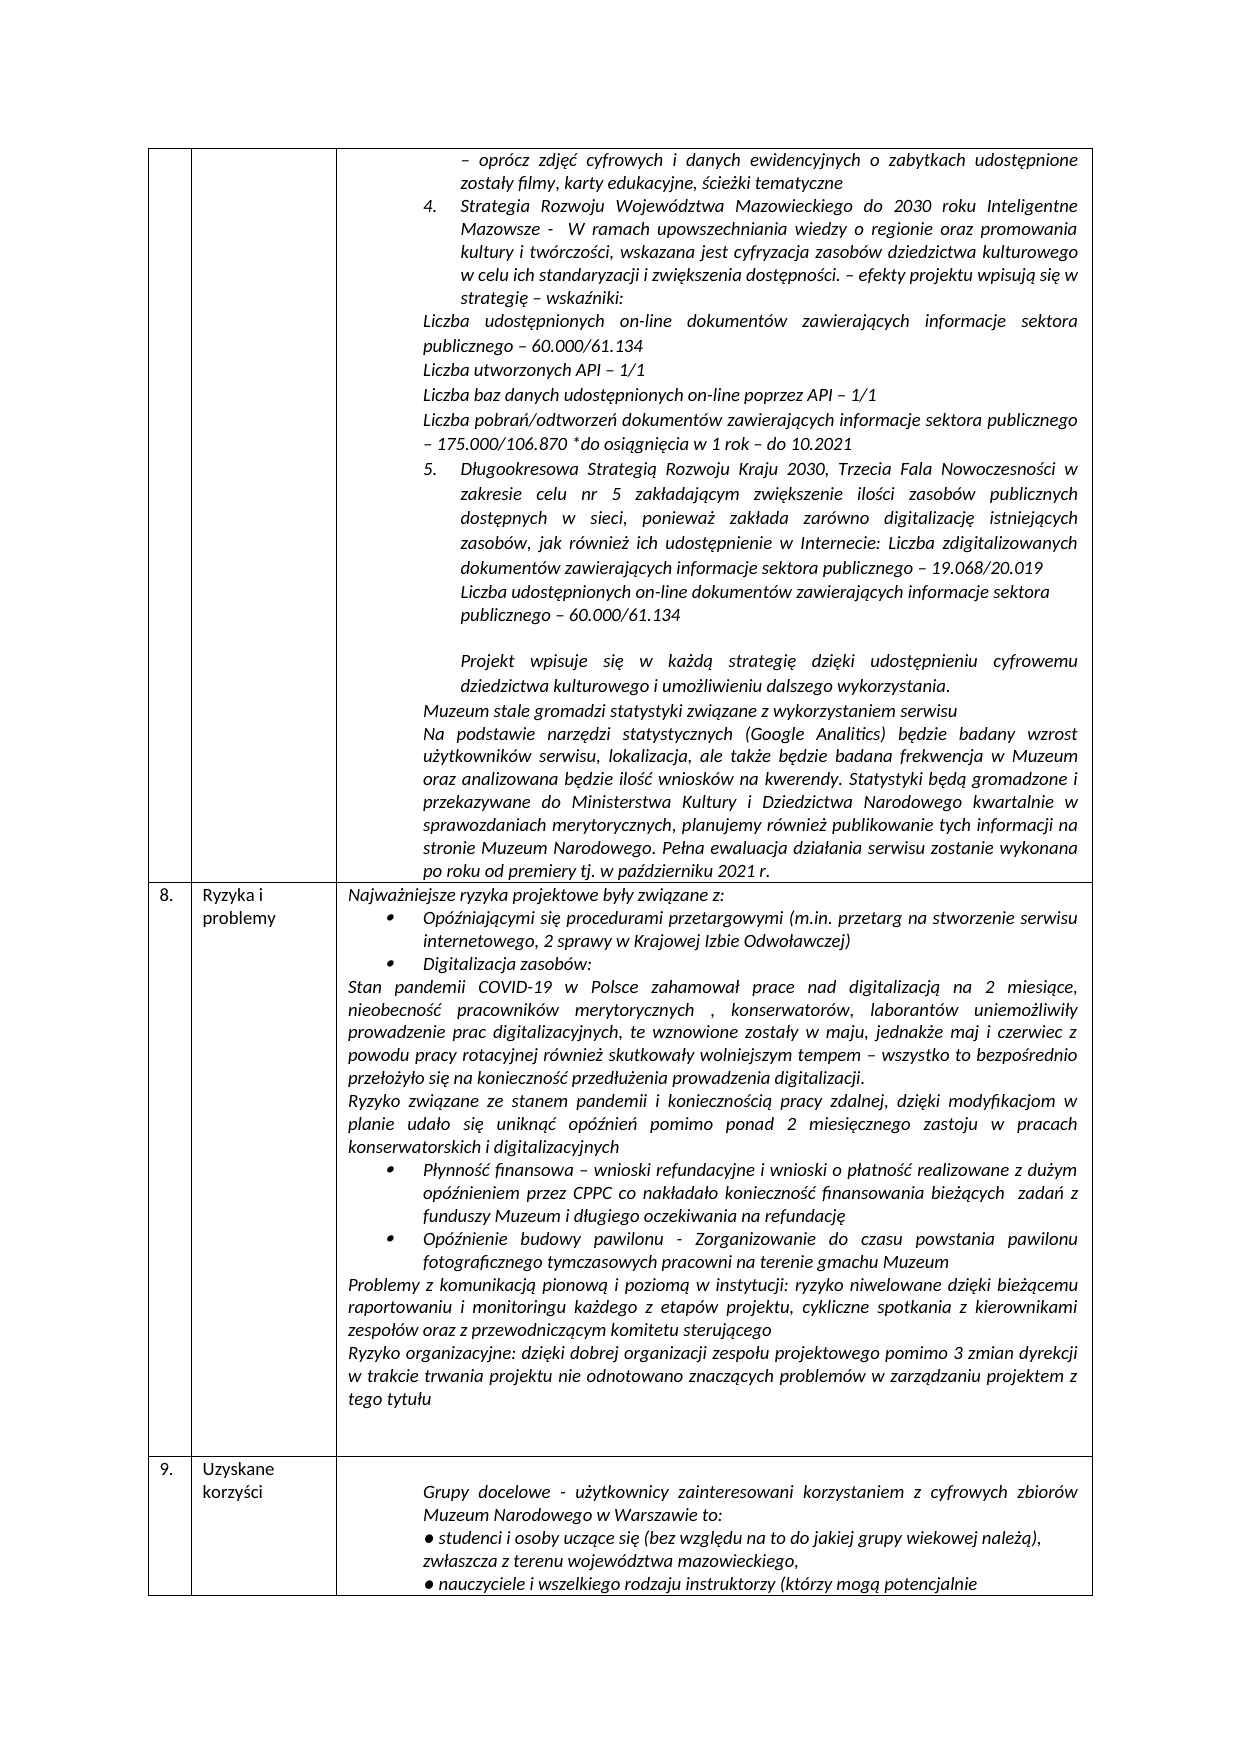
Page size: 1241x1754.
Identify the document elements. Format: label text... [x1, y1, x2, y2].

table_cell Najważniejsze ryzyka projektowe były związane z: Opóźniającymi się procedurami przetargowymi (m.in. przetarg na stworzenie serwisu internetowego, 2 sprawy w Krajowej Izbie Odwoławczej) Digitalizacja zasobów: Stan pandemii COVID-19 w Polsce zahamował prace nad digitalizacją na 2 miesiące, nieobecność pracowników merytorycznych , konserwatorów, laborantów uniemożliwiły prowadzenie prac digitalizacyjnych, te wznowione zostały w maju, jednakże maj i czerwiec z powodu pracy rotacyjnej również skutkowały wolniejszym tempem – wszystko to bezpośrednio przełożyło się na konieczność przedłużenia prowadzenia digitalizacji. Ryzyko związane ze stanem pandemii i koniecznością pracy zdalnej, dzięki modyfikacjom w planie udało się uniknąć opóźnień pomimo ponad 2 miesięcznego zastoju w pracach konserwatorskich i digitalizacyjnych Płynność finansowa – wnioski refundacyjne i wnioski o płatność realizowane z dużym opóźnieniem przez CPPC co nakładało konieczność finansowania bieżących zadań z funduszy Muzeum i długiego oczekiwania na refundację Opóźnienie budowy pawilonu - Zorganizowanie do czasu powstania pawilonu fotograficznego tymczasowych pracowni na terenie gmachu Muzeum Problemy z komunikacją pionową i poziomą w instytucji: ryzyko niwelowane dzięki bieżącemu raportowaniu i monitoringu każdego z etapów projektu, cykliczne spotkania z kierownikami zespołów oraz z przewodniczącym komitetu sterującego Ryzyko organizacyjne: dzięki dobrej organizacji zespołu projektowego pomimo 3 zmian dyrekcji w trakcie trwania projektu nie odnotowano znaczących problemów w zarządzaniu projektem z tego tytułu [337, 883, 1092, 1456]
table_cell Ryzyka i problemy [192, 883, 336, 1456]
table_cell Uzyskane korzyści [192, 1457, 336, 1594]
table_cell [149, 883, 191, 1456]
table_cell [337, 1457, 1092, 1594]
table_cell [192, 149, 336, 882]
table_cell [149, 1457, 191, 1594]
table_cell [337, 149, 1092, 882]
table_cell [149, 149, 191, 882]
